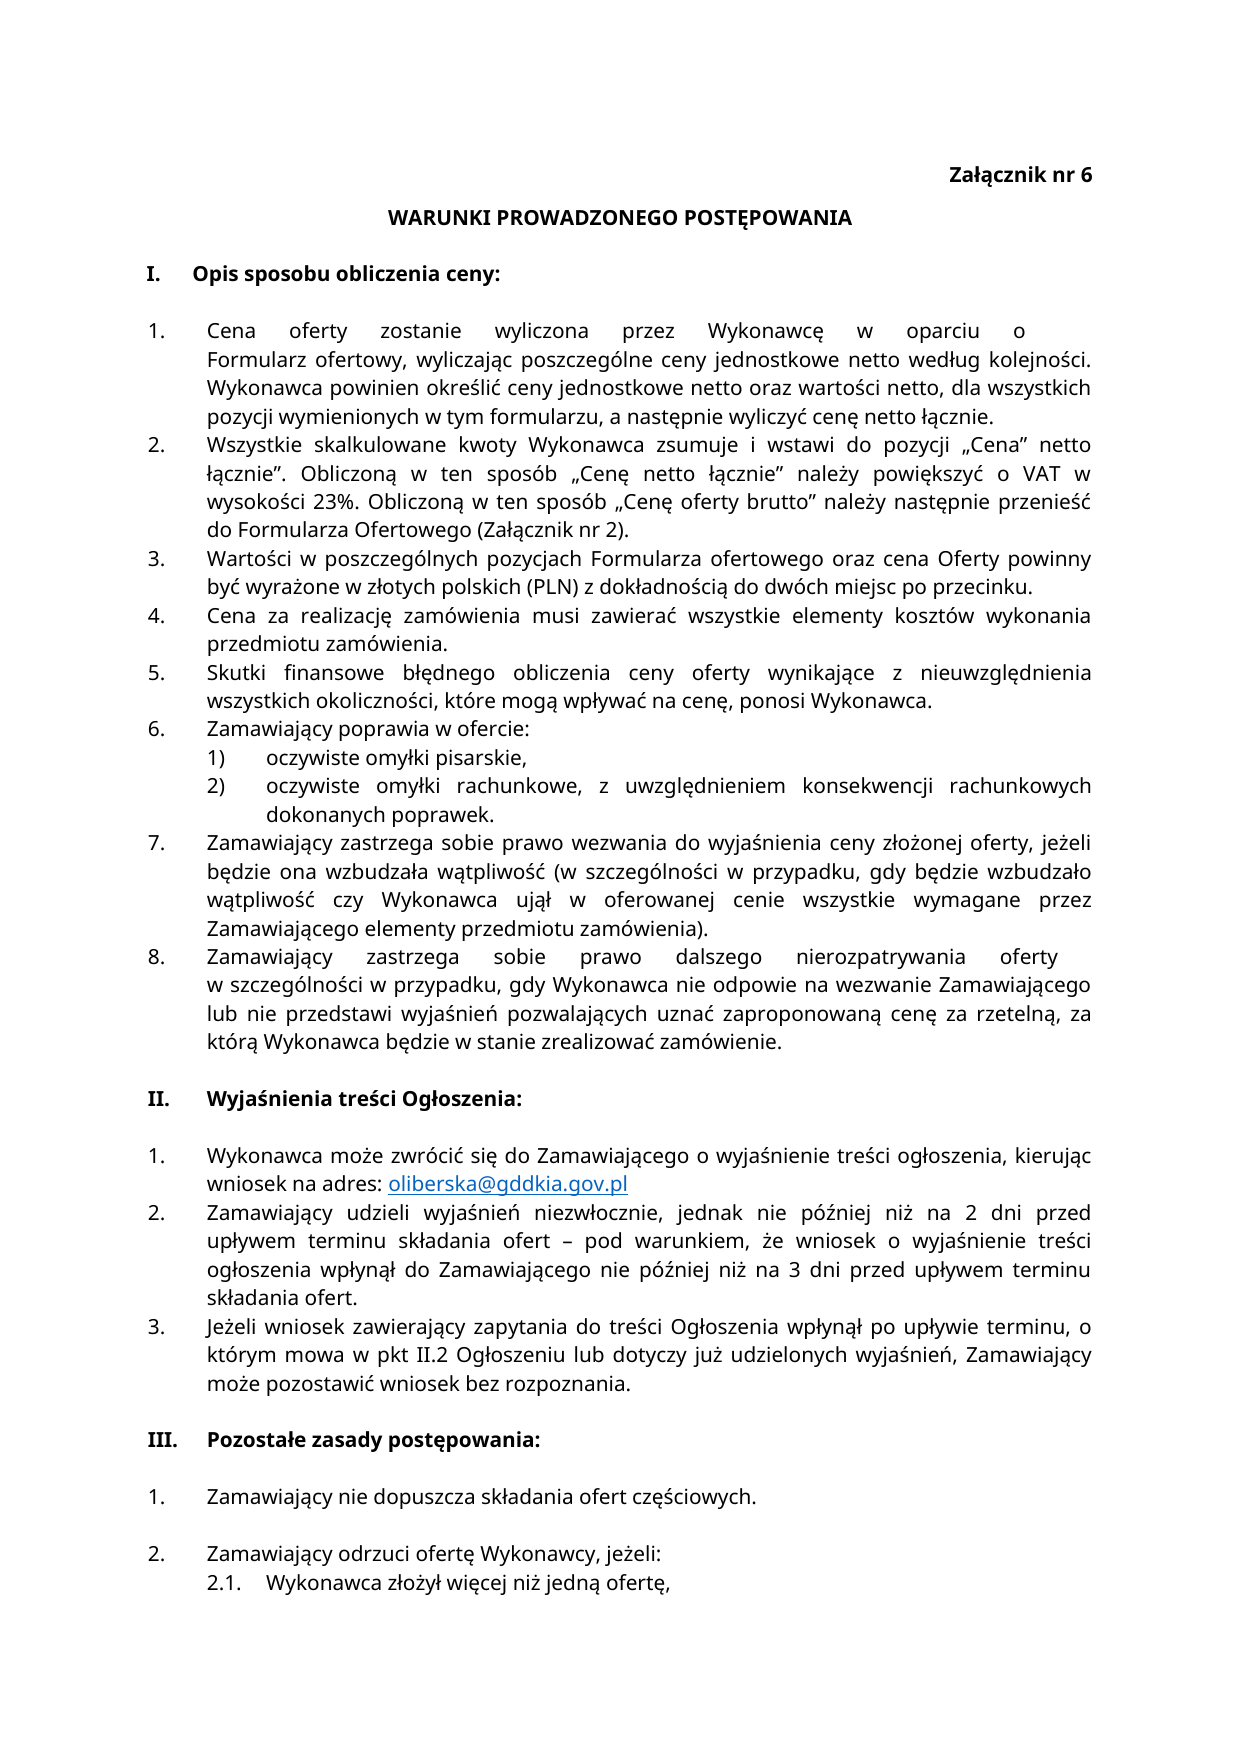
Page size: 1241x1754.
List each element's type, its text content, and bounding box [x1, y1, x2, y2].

list Opis sposobu obliczenia ceny: [146, 259, 1093, 288]
list oczywiste omyłki rachunkowe, z uwzględnieniem konsekwencji rachunkowych dokonanych poprawek. [207, 771, 1093, 828]
list oczywiste omyłki pisarskie, [207, 743, 1093, 771]
list Wykonawca może zwrócić się do Zamawiającego o wyjaśnienie treści ogłoszenia, kierując wniosek na adres: oliberska@gddkia.gov.pl [148, 1141, 1093, 1198]
list Jeżeli wniosek zawierający zapytania do treści Ogłoszenia wpłynął po upływie terminu, o którym mowa w pkt II.2 Ogłoszeniu lub dotyczy już udzielonych wyjaśnień, Zamawiający może pozostawić wniosek bez rozpoznania. [148, 1312, 1093, 1397]
text WARUNKI PROWADZONEGO POSTĘPOWANIA [148, 203, 1093, 231]
list Wyjaśnienia treści Ogłoszenia: [148, 1084, 1093, 1113]
list Zamawiający zastrzega sobie prawo wezwania do wyjaśnienia ceny złożonej oferty, jeżeli będzie ona wzbudzała wątpliwość (w szczególności w przypadku, gdy będzie wzbudzało wątpliwość czy Wykonawca ujął w oferowanej cenie wszystkie wymagane przez Zamawiającego elementy przedmiotu zamówienia). [148, 828, 1093, 942]
list Skutki finansowe błędnego obliczenia ceny oferty wynikające z nieuwzględnienia wszystkich okoliczności, które mogą wpływać na cenę, ponosi Wykonawca. [148, 658, 1093, 714]
list Wszystkie skalkulowane kwoty Wykonawca zsumuje i wstawi do pozycji „Cena” netto łącznie”. Obliczoną w ten sposób „Cenę netto łącznie” należy powiększyć o VAT w wysokości 23%. Obliczoną w ten sposób „Cenę oferty brutto” należy następnie przenieść do Formularza Ofertowego (Załącznik nr 2). [148, 430, 1093, 544]
list Zamawiający poprawia w ofercie: [148, 714, 1093, 743]
list Cena za realizację zamówienia musi zawierać wszystkie elementy kosztów wykonania przedmiotu zamówienia. [148, 601, 1093, 658]
list Pozostałe zasady postępowania: [148, 1426, 1093, 1454]
list Wartości w poszczególnych pozycjach Formularza ofertowego oraz cena Oferty powinny być wyrażone w złotych polskich (PLN) z dokładnością do dwóch miejsc po przecinku. [148, 544, 1093, 601]
text Załącznik nr 6 [148, 160, 1093, 188]
list Zamawiający nie dopuszcza składania ofert częściowych. [148, 1482, 1093, 1511]
list Cena oferty zostanie wyliczona przez Wykonawcę w oparciu o Formularz ofertowy, wyliczając poszczególne ceny jednostkowe netto według kolejności. Wykonawca powinien określić ceny jednostkowe netto oraz wartości netto, dla wszystkich pozycji wymienionych w tym formularzu, a następnie wyliczyć cenę netto łącznie. [148, 316, 1093, 430]
list Zamawiający udzieli wyjaśnień niezwłocznie, jednak nie później niż na 2 dni przed upływem terminu składania ofert – pod warunkiem, że wniosek o wyjaśnienie treści ogłoszenia wpłynął do Zamawiającego nie później niż na 3 dni przed upływem terminu składania ofert. [148, 1198, 1093, 1312]
list Wykonawca złożył więcej niż jedną ofertę, [207, 1568, 1093, 1596]
list Zamawiający zastrzega sobie prawo dalszego nierozpatrywania oferty w szczególności w przypadku, gdy Wykonawca nie odpowie na wezwanie Zamawiającego lub nie przedstawi wyjaśnień pozwalających uznać zaproponowaną cenę za rzetelną, za którą Wykonawca będzie w stanie zrealizować zamówienie. [148, 942, 1093, 1056]
list Zamawiający odrzuci ofertę Wykonawcy, jeżeli: [148, 1539, 1093, 1568]
